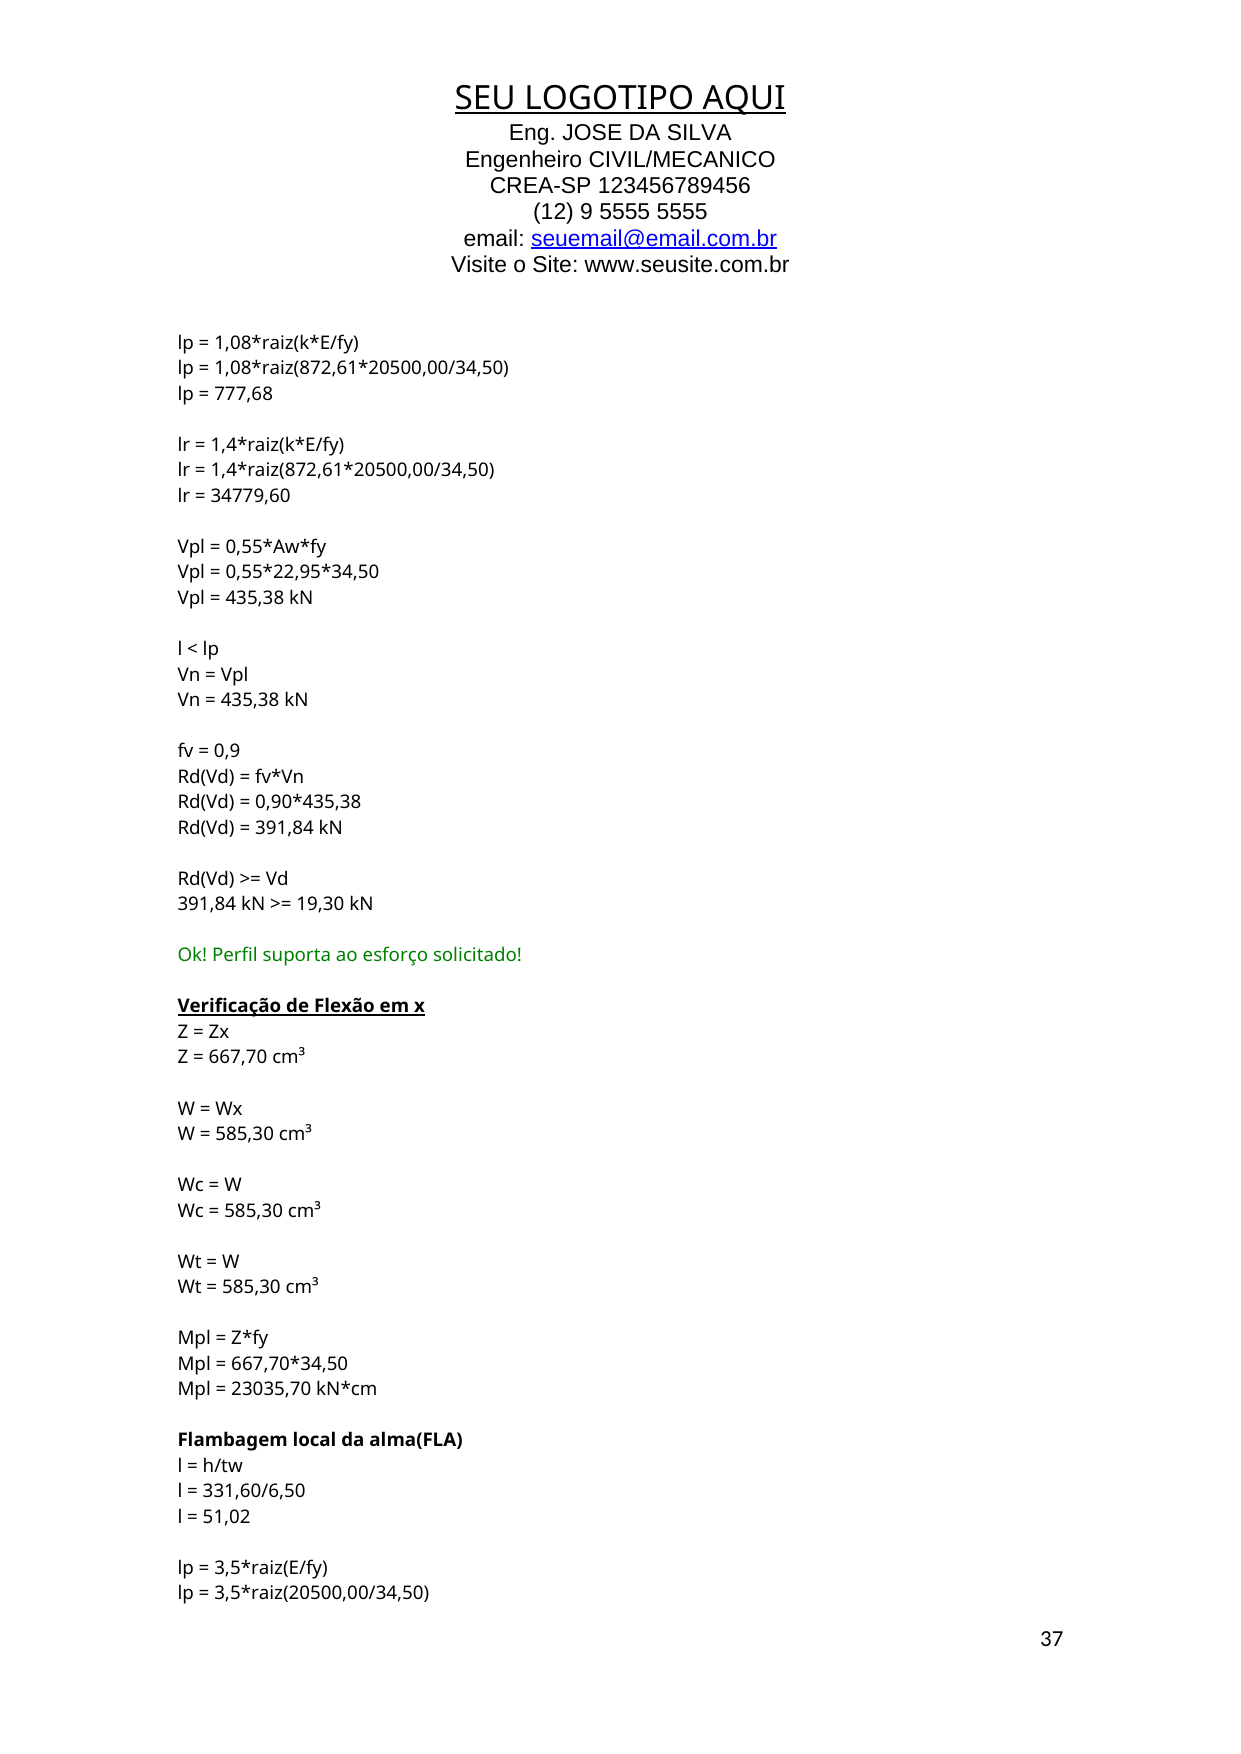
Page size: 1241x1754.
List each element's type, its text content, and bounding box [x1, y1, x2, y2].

text lr = 1,4*raiz(872,61*20500,00/34,50) [177, 457, 1063, 482]
text Wc = 585,30 cm³ [177, 1197, 1063, 1222]
text lp = 3,5*raiz(E/fy) [177, 1554, 1063, 1580]
text 391,84 kN >= 19,30 kN [177, 891, 1063, 916]
text Rd(Vd) = fv*Vn [177, 763, 1063, 788]
text Z = 667,70 cm³ [177, 1044, 1063, 1069]
text Rd(Vd) = 0,90*435,38 [177, 788, 1063, 814]
text Vpl = 435,38 kN [177, 584, 1063, 610]
text Vpl = 0,55*Aw*fy [177, 533, 1063, 559]
text fv = 0,9 [177, 737, 1063, 763]
text Ok! Perfil suporta ao esforço solicitado! [177, 942, 1063, 967]
text Wc = W [177, 1171, 1063, 1197]
text Wt = 585,30 cm³ [177, 1273, 1063, 1299]
text lr = 34779,60 [177, 482, 1063, 508]
text Mpl = 667,70*34,50 [177, 1350, 1063, 1376]
text Vn = 435,38 kN [177, 686, 1063, 712]
text lp = 1,08*raiz(k*E/fy) [177, 329, 1063, 355]
text Vpl = 0,55*22,95*34,50 [177, 559, 1063, 584]
text lr = 1,4*raiz(k*E/fy) [177, 431, 1063, 457]
text Rd(Vd) >= Vd [177, 865, 1063, 891]
text l < lp [177, 635, 1063, 661]
text W = 585,30 cm³ [177, 1120, 1063, 1146]
text lp = 1,08*raiz(872,61*20500,00/34,50) [177, 355, 1063, 380]
text l = 51,02 [177, 1503, 1063, 1529]
text Vn = Vpl [177, 661, 1063, 686]
text Flambagem local da alma(FLA) [177, 1427, 1063, 1452]
text l = 331,60/6,50 [177, 1478, 1063, 1503]
text Verificação de Flexão em x [177, 993, 1063, 1018]
text Rd(Vd) = 391,84 kN [177, 814, 1063, 839]
text Wt = W [177, 1248, 1063, 1273]
text l = h/tw [177, 1452, 1063, 1478]
text lp = 3,5*raiz(20500,00/34,50) [177, 1580, 1063, 1605]
text W = Wx [177, 1095, 1063, 1120]
text Z = Zx [177, 1018, 1063, 1044]
text Mpl = 23035,70 kN*cm [177, 1376, 1063, 1401]
text Mpl = Z*fy [177, 1324, 1063, 1350]
text lp = 777,68 [177, 380, 1063, 406]
